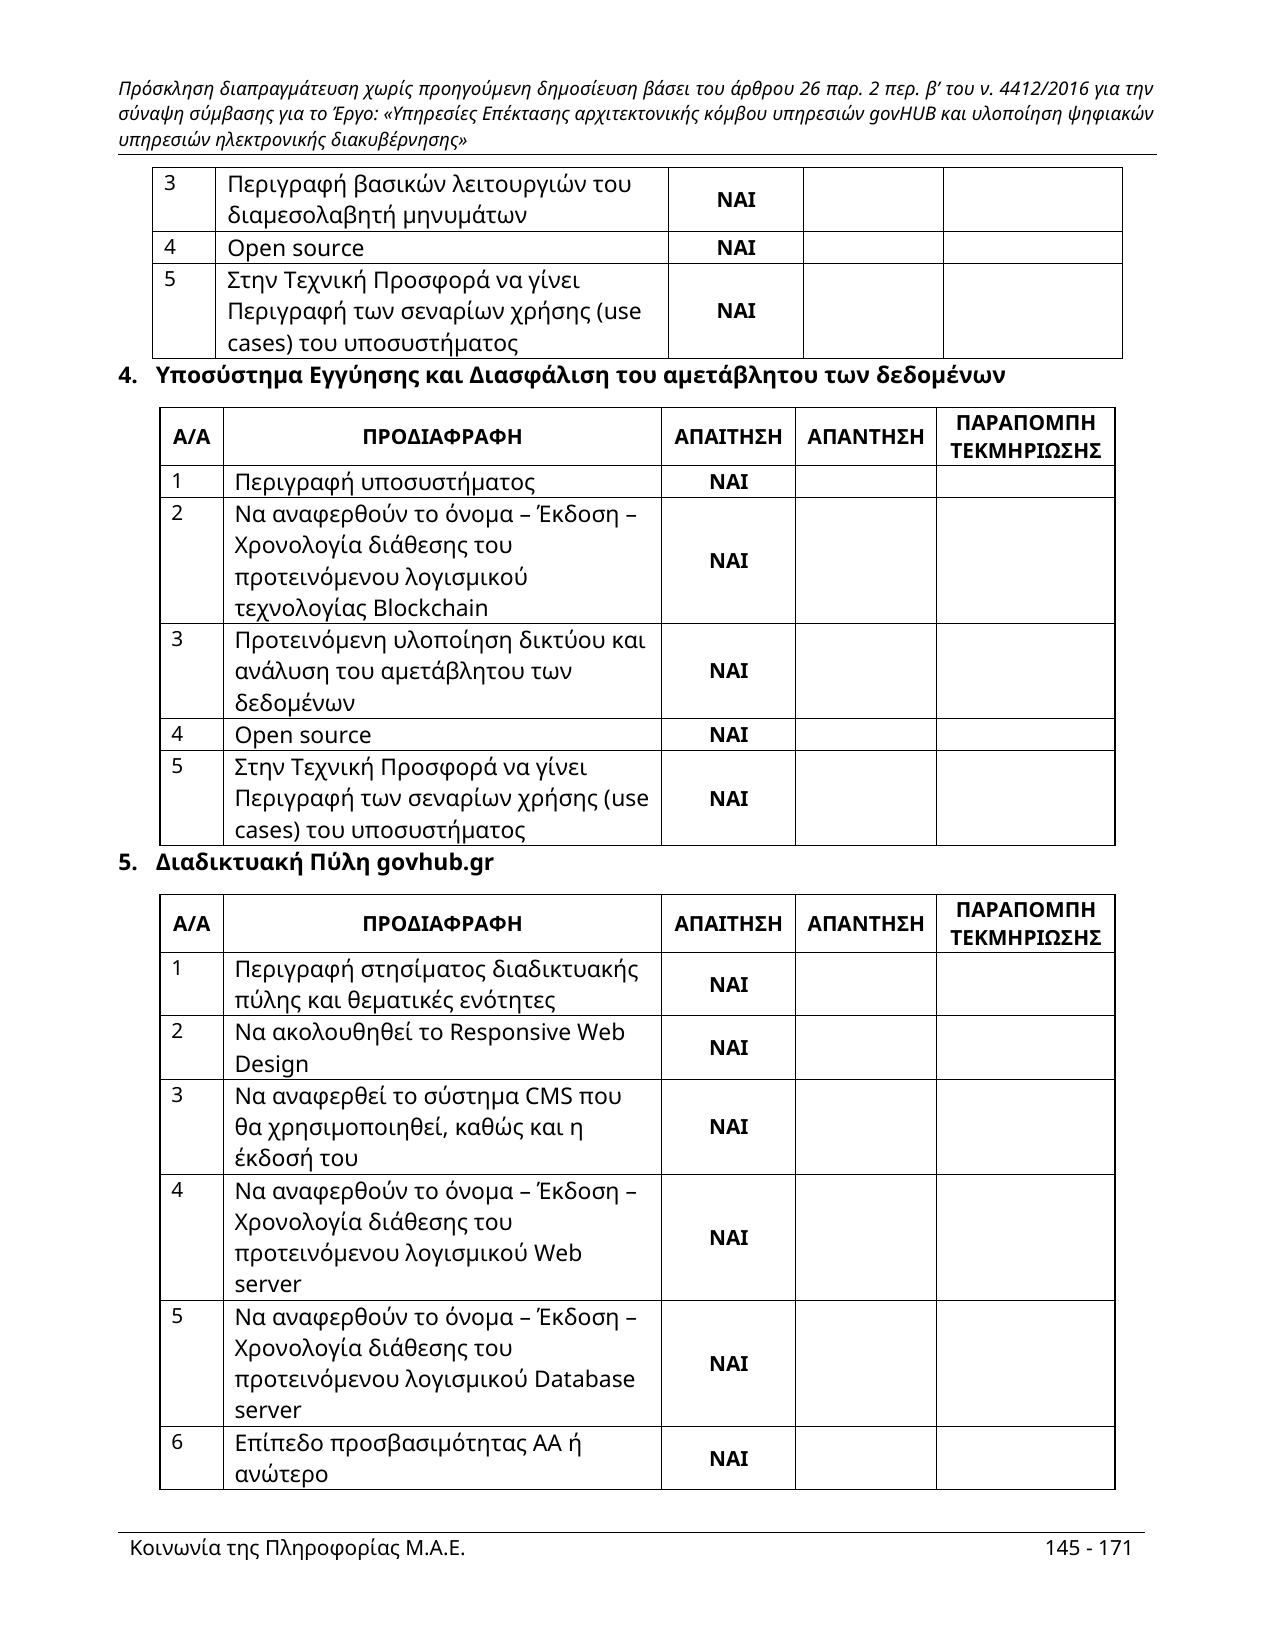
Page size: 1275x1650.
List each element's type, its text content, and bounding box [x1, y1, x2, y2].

table_cell 1 [161, 953, 223, 1015]
table_cell 5 [161, 751, 223, 845]
table_header ΑΠΑΙΤΗΣΗ [662, 895, 795, 952]
table_cell 3 [161, 1080, 223, 1174]
table_header ΠΡΟΔΙΑΦΡΑΦΗ [224, 408, 661, 465]
table_header ΠΑΡΑΠΟΜΠΗ ΤΕΚΜΗΡΙΩΣΗΣ [937, 895, 1114, 952]
table_header ΑΠΑΙΤΗΣΗ [662, 408, 795, 465]
table_cell [937, 498, 1114, 623]
table_cell Open source [224, 719, 661, 750]
table_cell [804, 168, 943, 231]
table_cell [796, 1427, 936, 1489]
table_cell Προτεινόμενη υλοποίηση δικτύου και ανάλυση του αμετάβλητου των δεδομένων [224, 624, 661, 718]
table_cell [937, 1301, 1114, 1426]
table_cell Να αναφερθούν το όνομα – Έκδοση – Χρονολογία διάθεσης του προτεινόμενου λογισμικού τεχνολογίας Blockchain [224, 498, 661, 623]
table_cell Περιγραφή βασικών λειτουργιών του διαμεσολαβητή μηνυμάτων [216, 168, 668, 231]
table_cell NAI [662, 1301, 795, 1426]
table_cell 4 [161, 1175, 223, 1300]
table_cell Περιγραφή υποσυστήματος [224, 466, 661, 497]
table_cell [937, 719, 1114, 750]
table_cell NAI [662, 466, 795, 497]
table_cell 1 [161, 466, 223, 497]
table_cell Περιγραφή στησίματος διαδικτυακής πύλης και θεματικές ενότητες [224, 953, 661, 1015]
table_header Α/Α [161, 895, 223, 952]
table_cell [804, 232, 943, 263]
table_cell NAI [662, 624, 795, 718]
table_cell [937, 1016, 1114, 1079]
table_cell NAI [662, 1080, 795, 1174]
table_cell NAI [662, 751, 795, 845]
table_cell [937, 1080, 1114, 1174]
table_cell NAI [662, 1427, 795, 1489]
table_cell 3 [153, 168, 215, 231]
table_cell 4 [153, 232, 215, 263]
table_cell [796, 1175, 936, 1300]
table_cell Να ακολουθηθεί το Responsive Web Design [224, 1016, 661, 1079]
table_cell [796, 1016, 936, 1079]
table_cell NAI [662, 1016, 795, 1079]
table_cell [937, 751, 1114, 845]
table_cell Στην Τεχνική Προσφορά να γίνει Περιγραφή των σεναρίων χρήσης (use cases) του υποσυστήματος [224, 751, 661, 845]
list Διαδικτυακή Πύλη govhub.gr [118, 846, 1157, 877]
table_cell Open source [216, 232, 668, 263]
table_cell NAI [669, 232, 803, 263]
table_cell [937, 1427, 1114, 1489]
table_cell 2 [161, 498, 223, 623]
table_cell NAI [662, 719, 795, 750]
table_cell 4 [161, 719, 223, 750]
table_cell 6 [161, 1427, 223, 1489]
table_cell [944, 232, 1122, 263]
table_cell Να αναφερθούν το όνομα – Έκδοση – Χρονολογία διάθεσης του προτεινόμενου λογισμικού Web server [224, 1175, 661, 1300]
table_cell [944, 264, 1122, 358]
table_cell 2 [161, 1016, 223, 1079]
table_cell [937, 624, 1114, 718]
table_cell Να αναφερθούν το όνομα – Έκδοση – Χρονολογία διάθεσης του προτεινόμενου λογισμικού Database server [224, 1301, 661, 1426]
table_cell NAI [662, 953, 795, 1015]
table_cell [796, 1301, 936, 1426]
table_cell NAI [662, 498, 795, 623]
table_cell [796, 466, 936, 497]
table_header Α/Α [161, 408, 223, 465]
table_cell 5 [153, 264, 215, 358]
table_cell Να αναφερθεί το σύστημα CMS που θα χρησιμοποιηθεί, καθώς και η έκδοσή του [224, 1080, 661, 1174]
table_header ΑΠΑΝΤΗΣΗ [796, 895, 936, 952]
table_cell 3 [161, 624, 223, 718]
table_cell NAI [662, 1175, 795, 1300]
table_cell [796, 719, 936, 750]
table_cell [796, 498, 936, 623]
table_cell Στην Τεχνική Προσφορά να γίνει Περιγραφή των σεναρίων χρήσης (use cases) του υποσυστήματος [216, 264, 668, 358]
list Υποσύστημα Εγγύησης και Διασφάλιση του αμετάβλητου των δεδομένων [118, 359, 1157, 390]
table_cell [804, 264, 943, 358]
table_cell [944, 168, 1122, 231]
table_cell [796, 1080, 936, 1174]
table_cell [937, 466, 1114, 497]
table_cell [796, 624, 936, 718]
table_header ΠΑΡΑΠΟΜΠΗ ΤΕΚΜΗΡΙΩΣΗΣ [937, 408, 1114, 465]
table_cell 5 [161, 1301, 223, 1426]
table_cell [937, 953, 1114, 1015]
table_cell NAI [669, 168, 803, 231]
table_cell NAI [669, 264, 803, 358]
table_cell [796, 751, 936, 845]
table_cell Eπίπεδο προσβασιμότητας ΑΑ ή ανώτερο [224, 1427, 661, 1489]
table_cell [937, 1175, 1114, 1300]
table_header ΠΡΟΔΙΑΦΡΑΦΗ [224, 895, 661, 952]
table_header ΑΠΑΝΤΗΣΗ [796, 408, 936, 465]
table_cell [796, 953, 936, 1015]
